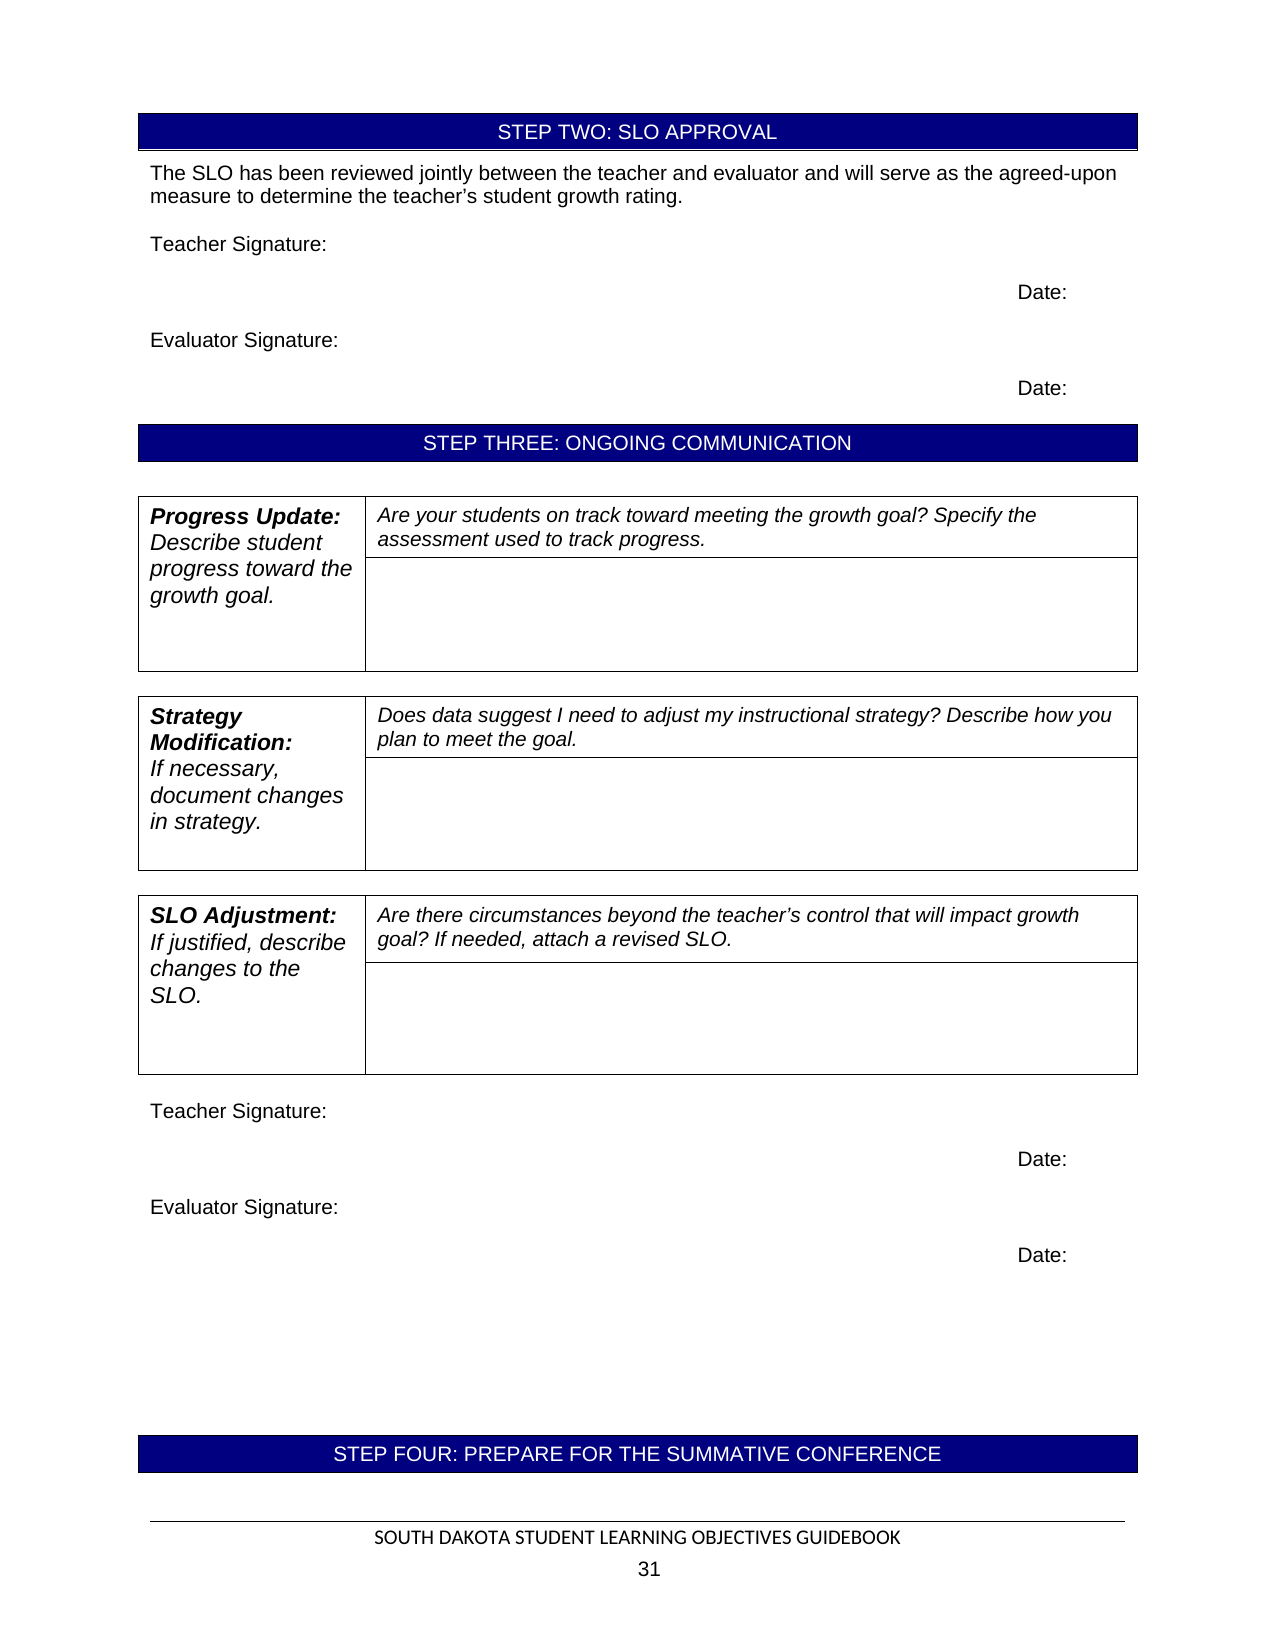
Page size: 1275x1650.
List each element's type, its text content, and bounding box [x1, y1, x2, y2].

table_header STEP FOUR: PREPARE FOR THE SUMMATIVE CONFERENCE [139, 1436, 1137, 1472]
text Date: [150, 1147, 1125, 1171]
table_header Does data suggest I need to adjust my instructional strategy? Describe how you plan to meet the goal. [366, 697, 1137, 757]
table_header STEP TWO: SLO APPROVAL [139, 114, 1137, 149]
table_header Strategy Modification: If necessary, document changes in strategy. [139, 697, 365, 870]
text Date: [150, 280, 1125, 304]
text Evaluator Signature: [150, 1195, 1125, 1219]
table_cell [366, 963, 1137, 1074]
table_cell [366, 758, 1137, 870]
text The SLO has been reviewed jointly between the teacher and evaluator and will serve as the agreed-upon measure to determine the teacher’s student growth rating. [150, 160, 1125, 208]
table_header Are your students on track toward meeting the growth goal? Specify the assessment used to track progress. [366, 497, 1137, 557]
text Date: [150, 376, 1125, 400]
table_header SLO Adjustment: If justified, describe changes to the SLO. [139, 896, 365, 1074]
text Teacher Signature: [150, 232, 1125, 256]
table_header Progress Update: Describe student progress toward the growth goal. [139, 497, 365, 671]
table_header STEP THREE: ONGOING COMMUNICATION [139, 425, 1137, 461]
table_header Are there circumstances beyond the teacher’s control that will impact growth goal? If needed, attach a revised SLO. [366, 896, 1137, 962]
text Evaluator Signature: [150, 328, 1125, 352]
text Date: [150, 1243, 1125, 1267]
text Teacher Signature: [150, 1099, 1125, 1123]
table_cell [366, 558, 1137, 671]
